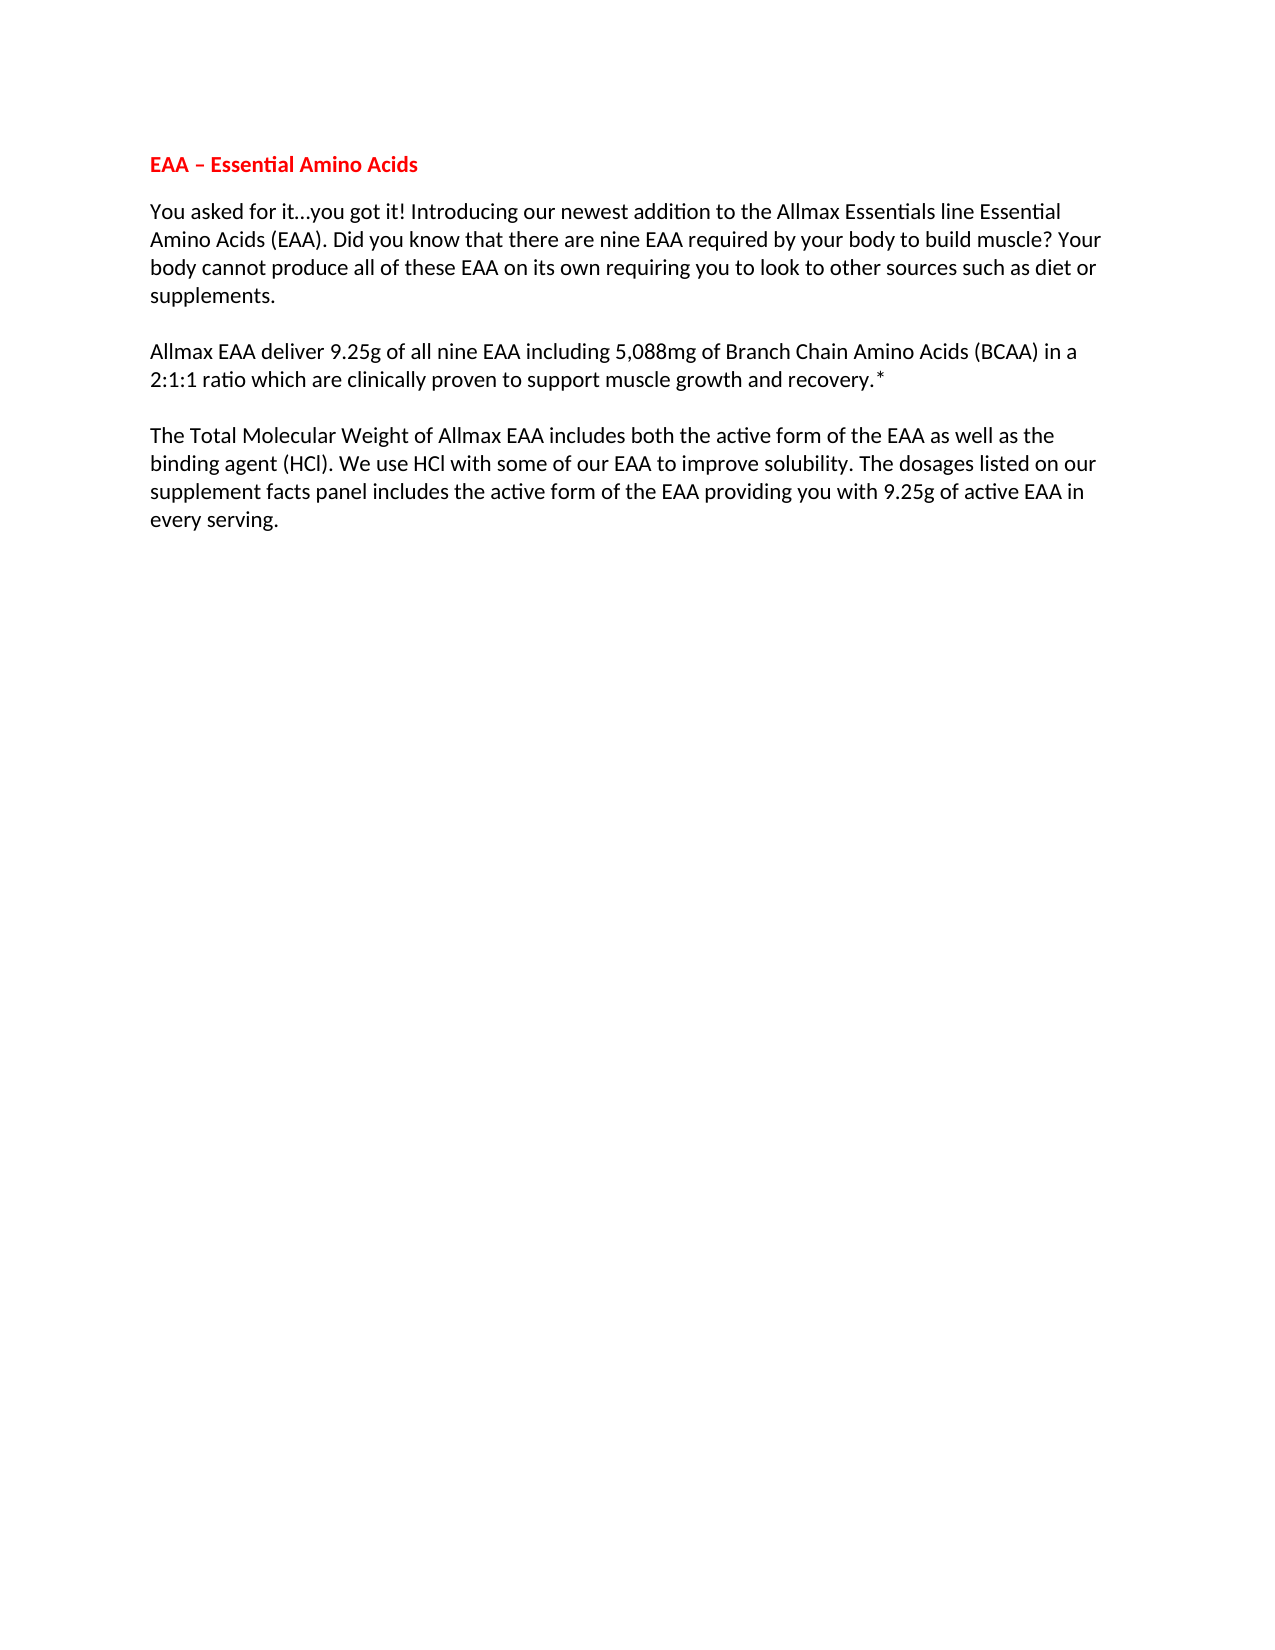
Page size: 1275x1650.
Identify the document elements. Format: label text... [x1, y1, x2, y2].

text The Total Molecular Weight of Allmax EAA includes both the active form of the EAA as well as the binding agent (HCl). We use HCl with some of our EAA to improve solubility. The dosages listed on our supplement facts panel includes the active form of the EAA providing you with 9.25g of active EAA in every serving. [150, 421, 1125, 533]
text Allmax EAA deliver 9.25g of all nine EAA including 5,088mg of Branch Chain Amino Acids (BCAA) in a 2:1:1 ratio which are clinically proven to support muscle growth and recovery.* [150, 337, 1125, 393]
text EAA – Essential Amino Acids [150, 150, 1125, 178]
text You asked for it…you got it! Introducing our newest addition to the Allmax Essentials line Essential Amino Acids (EAA). Did you know that there are nine EAA required by your body to build muscle? Your body cannot produce all of these EAA on its own requiring you to look to other sources such as diet or supplements. [150, 197, 1125, 309]
